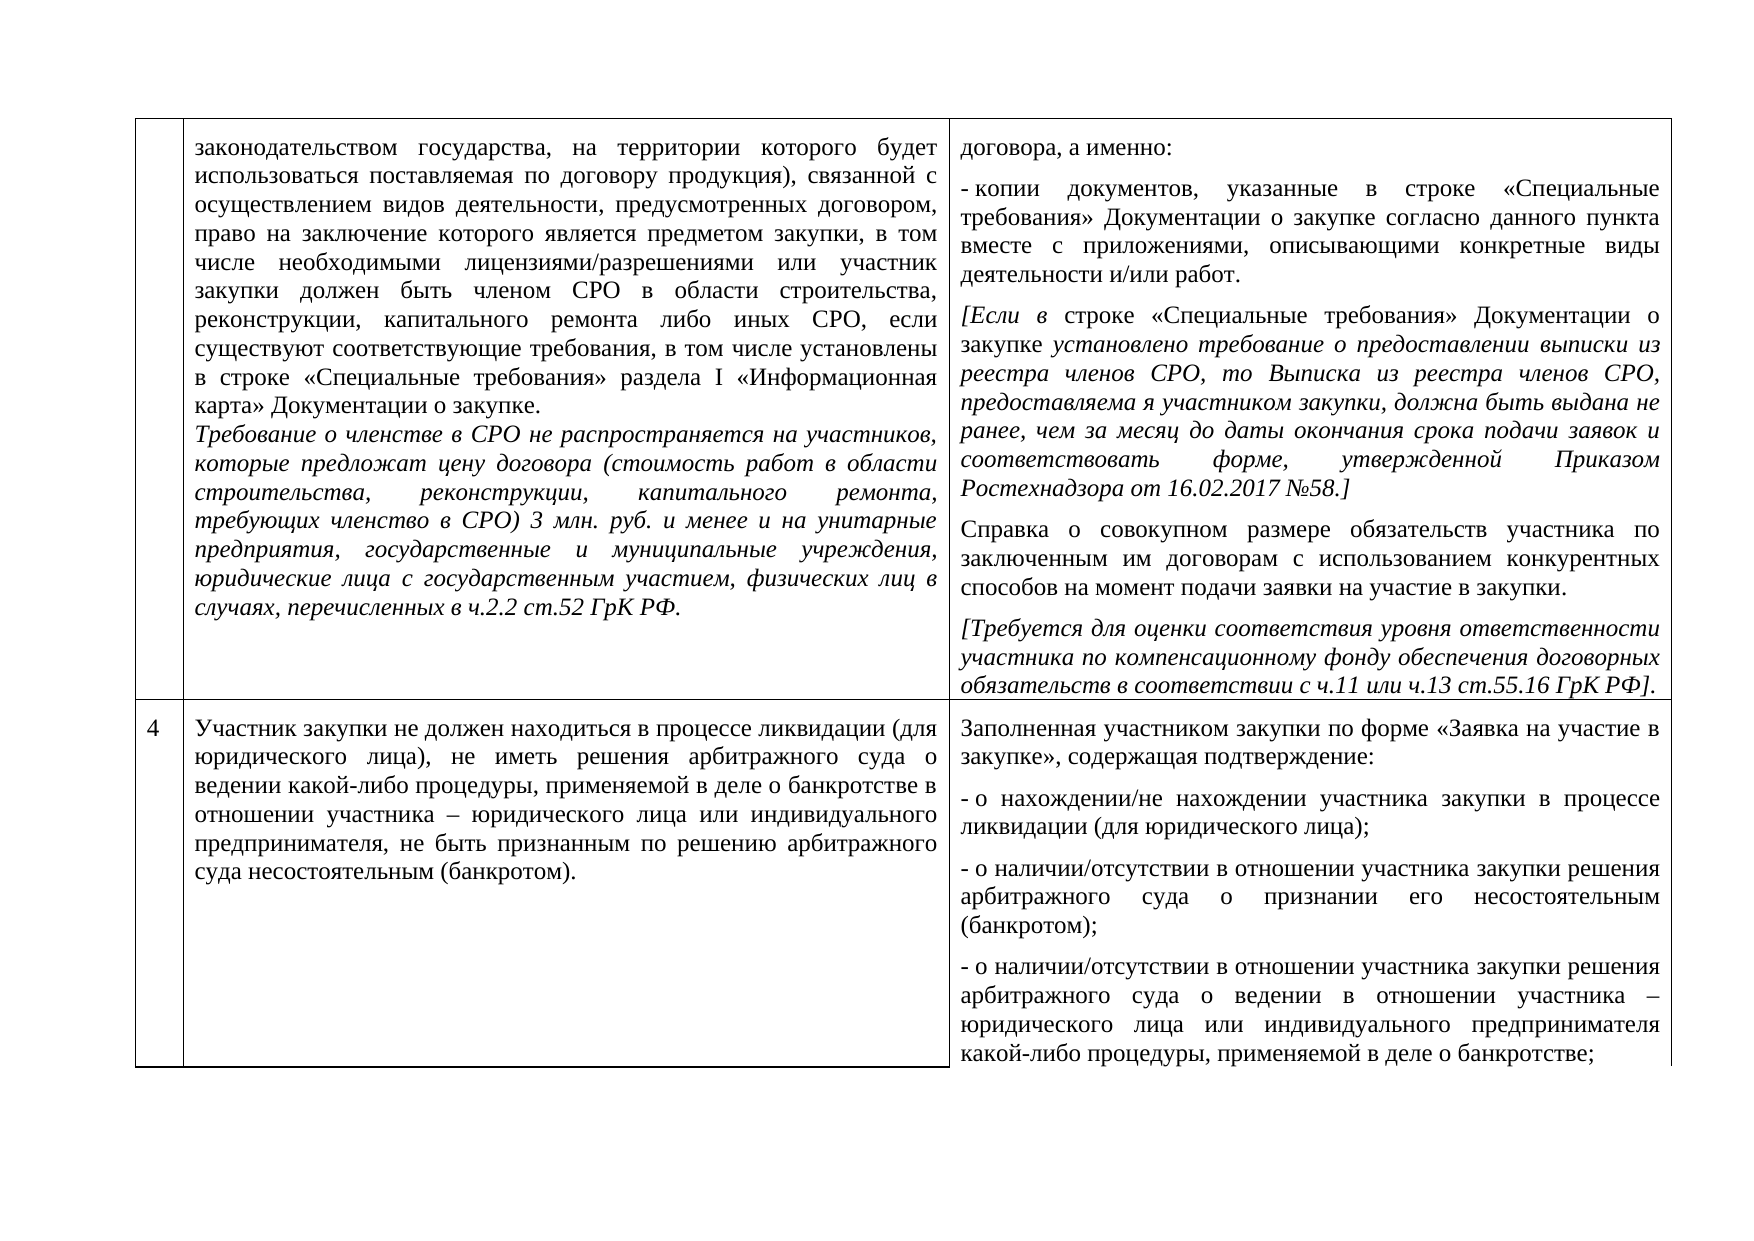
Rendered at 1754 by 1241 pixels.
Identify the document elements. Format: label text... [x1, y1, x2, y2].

table_cell 3 [136, 119, 183, 699]
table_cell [950, 700, 1671, 1066]
table_cell Участник закупки должен обладать специальной правоспособностью в соответствии с действующим законодательством РФ (или законодательством государства, на территории которого будет использоваться поставляемая по договору продукция), связанной с осуществлением видов деятельности, предусмотренных договором, право на заключение которого является предметом закупки, в том числе необходимыми лицензиями/разрешениями или участник закупки должен быть членом СРО в области строительства, реконструкции, капитального ремонта либо иных СРО, если существуют соответствующие требования, в том числе установлены в строке «Специальные требования» раздела I «Информационная карта» Документации о закупке. Требование о членстве в СРО не распространяется на участников, которые предложат цену договора (стоимость работ в области строительства, реконструкции, капитального ремонта, требующих членство в СРО) 3 млн. руб. и менее и на унитарные предприятия, государственные и муниципальные учреждения, юридические лица с государственным участием, физических лиц в случаях, перечисленных в ч.2.2 ст.52 ГрК РФ. [184, 119, 949, 699]
table_cell 4 [136, 700, 183, 1066]
table_cell Копии разрешительных документов на осуществление видов деятельности, видов работ/услуг, требуемых для выполнения договора, а именно: - копии документов, указанные в строке «Специальные требования» Документации о закупке согласно данного пункта вместе с приложениями, описывающими конкретные виды деятельности и/или работ. [Если в строке «Специальные требования» Документации о закупке установлено требование о предоставлении выписки из реестра членов СРО, то Выписка из реестра членов СРО, предоставляема я участником закупки, должна быть выдана не ранее, чем за месяц до даты окончания срока подачи заявок и соответствовать форме, утвержденной Приказом Ростехнадзора от 16.02.2017 №58.] Справка о совокупном размере обязательств участника по заключенным им договорам с использованием конкурентных способов на момент подачи заявки на участие в закупки. [Требуется для оценки соответствия уровня ответственности участника по компенсационному фонду обеспечения договорных обязательств в соответствии с ч.11 или ч.13 ст.55.16 ГрК РФ]. [950, 119, 1671, 699]
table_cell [184, 700, 949, 1066]
